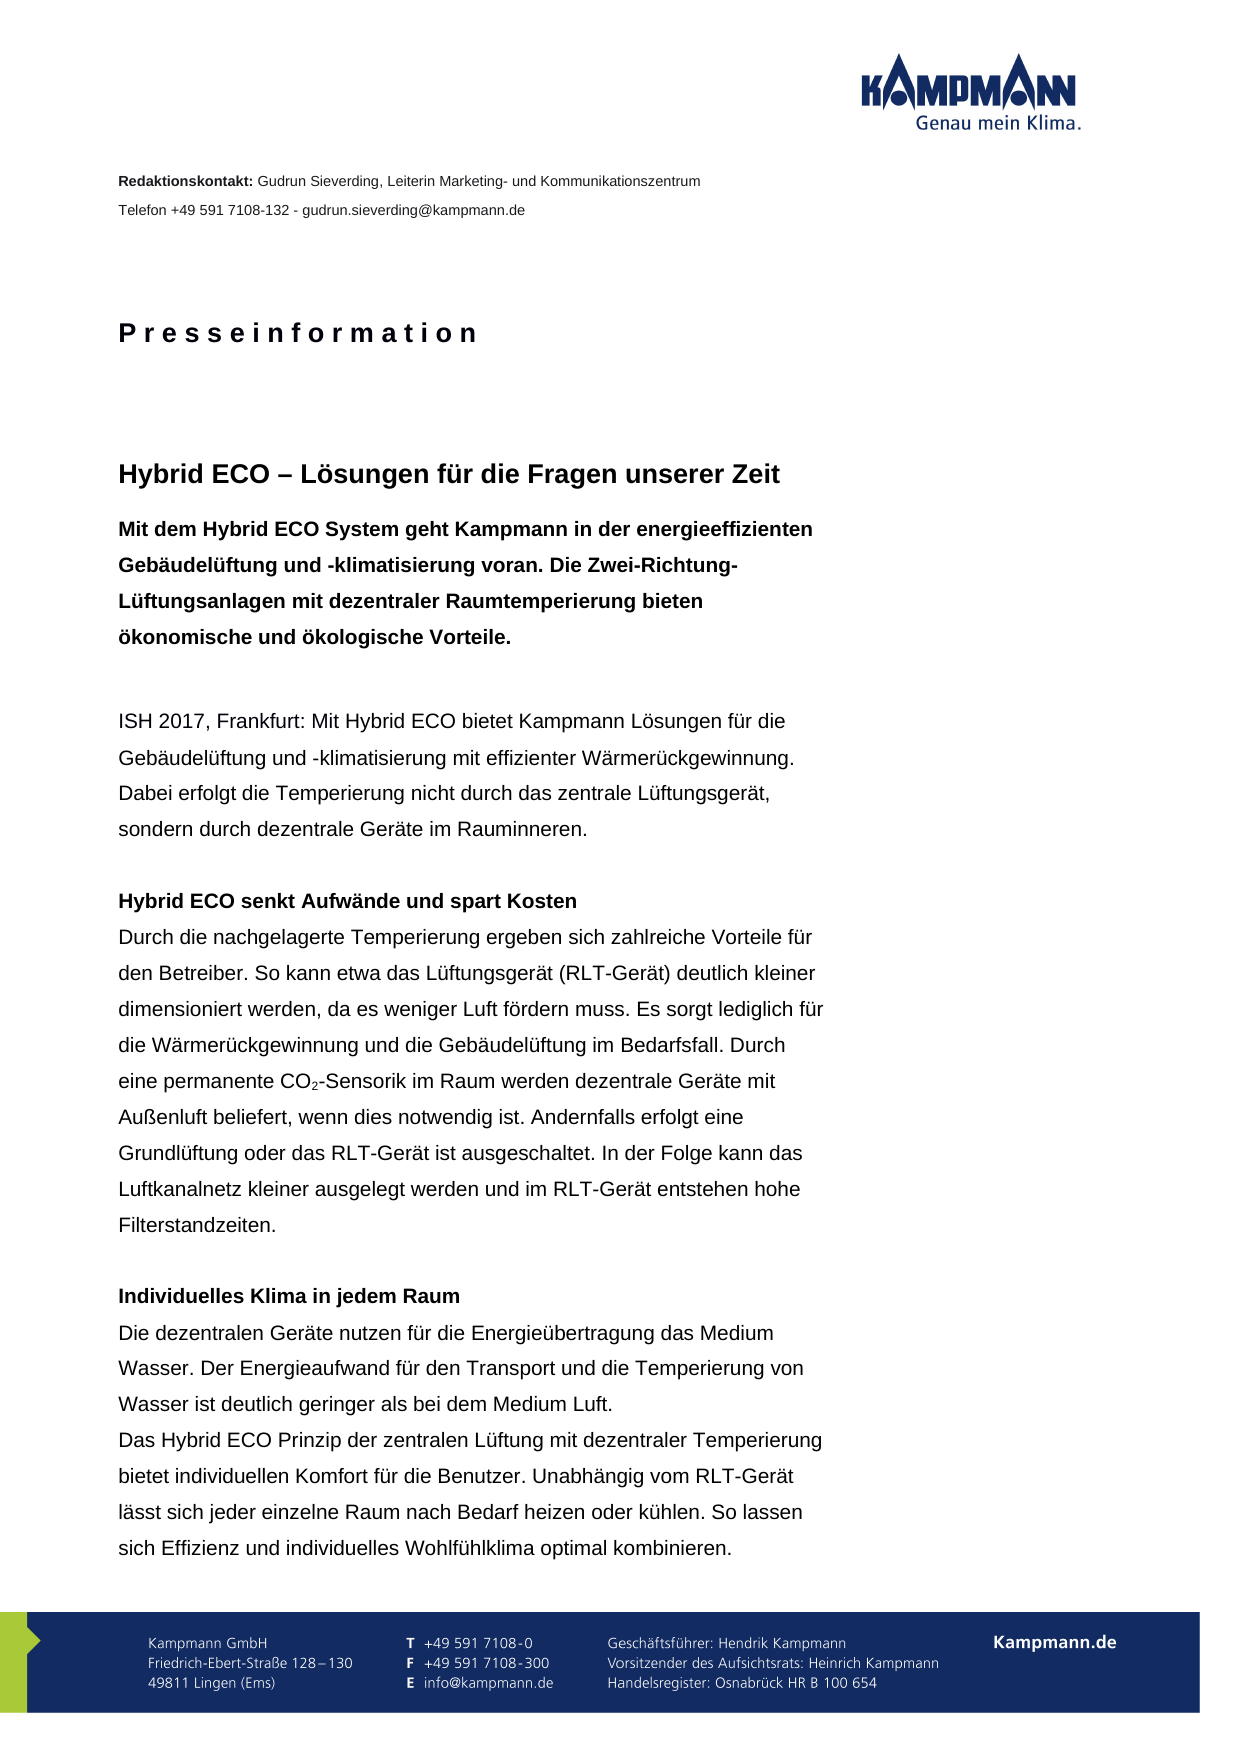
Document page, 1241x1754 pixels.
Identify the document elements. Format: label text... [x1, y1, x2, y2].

text Individuelles Klima in jedem Raum [118, 1284, 826, 1308]
text Die dezentralen Geräte nutzen für die Energieübertragung das Medium Wasser. Der Energieaufwand für den Transport und die Temperierung von Wasser ist deutlich geringer als bei dem Medium Luft. [118, 1320, 826, 1416]
text Hybrid ECO senkt Aufwände und spart Kosten [118, 889, 826, 913]
picture [0, 1612, 1241, 1754]
text Redaktionskontakt: Gudrun Sieverding, Leiterin Marketing- und Kommunikationszentrum [118, 172, 826, 189]
text Hybrid ECO – Lösungen für die Fragen unserer Zeit [118, 458, 826, 489]
text Durch die nachgelagerte Temperierung ergeben sich zahlreiche Vorteile für den Betreiber. So kann etwa das Lüftungsgerät (RLT-Gerät) deutlich kleiner dimensioniert werden, da es weniger Luft fördern muss. Es sorgt lediglich für die Wärmerückgewinnung und die Gebäudelüftung im Bedarfsfall. Durch eine permanente CO2-Sensorik im Raum werden dezentrale Geräte mit Außenluft beliefert, wenn dies notwendig ist. Andernfalls erfolgt eine Grundlüftung oder das RLT-Gerät ist ausgeschaltet. In der Folge kann das Luftkanalnetz kleiner ausgelegt werden und im RLT-Gerät entstehen hohe Filterstandzeiten. [118, 925, 826, 1236]
text Das Hybrid ECO Prinzip der zentralen Lüftung mit dezentraler Temperierung bietet individuellen Komfort für die Benutzer. Unabhängig vom RLT-Gerät lässt sich jeder einzelne Raum nach Bedarf heizen oder kühlen. So lassen sich Effizienz und individuelles Wohlfühlklima optimal kombinieren. [118, 1428, 826, 1560]
picture [0, 0, 1241, 130]
text Telefon +49 591 7108-132 - gudrun.sieverding@kampmann.de [118, 202, 826, 218]
text Mit dem Hybrid ECO System geht Kampmann in der energieeffizienten Gebäudelüftung und -klimatisierung voran. Die Zwei-Richtung-Lüftungsanlagen mit dezentraler Raumtemperierung bieten ökonomische und ökologische Vorteile. [118, 517, 826, 649]
text ISH 2017, Frankfurt: Mit Hybrid ECO bietet Kampmann Lösungen für die Gebäudelüftung und -klimatisierung mit effizienter Wärmerückgewinnung. Dabei erfolgt die Temperierung nicht durch das zentrale Lüftungsgerät, sondern durch dezentrale Geräte im Rauminneren. [118, 709, 826, 841]
text P r e s s e i n f o r m a t i o n [118, 317, 826, 348]
